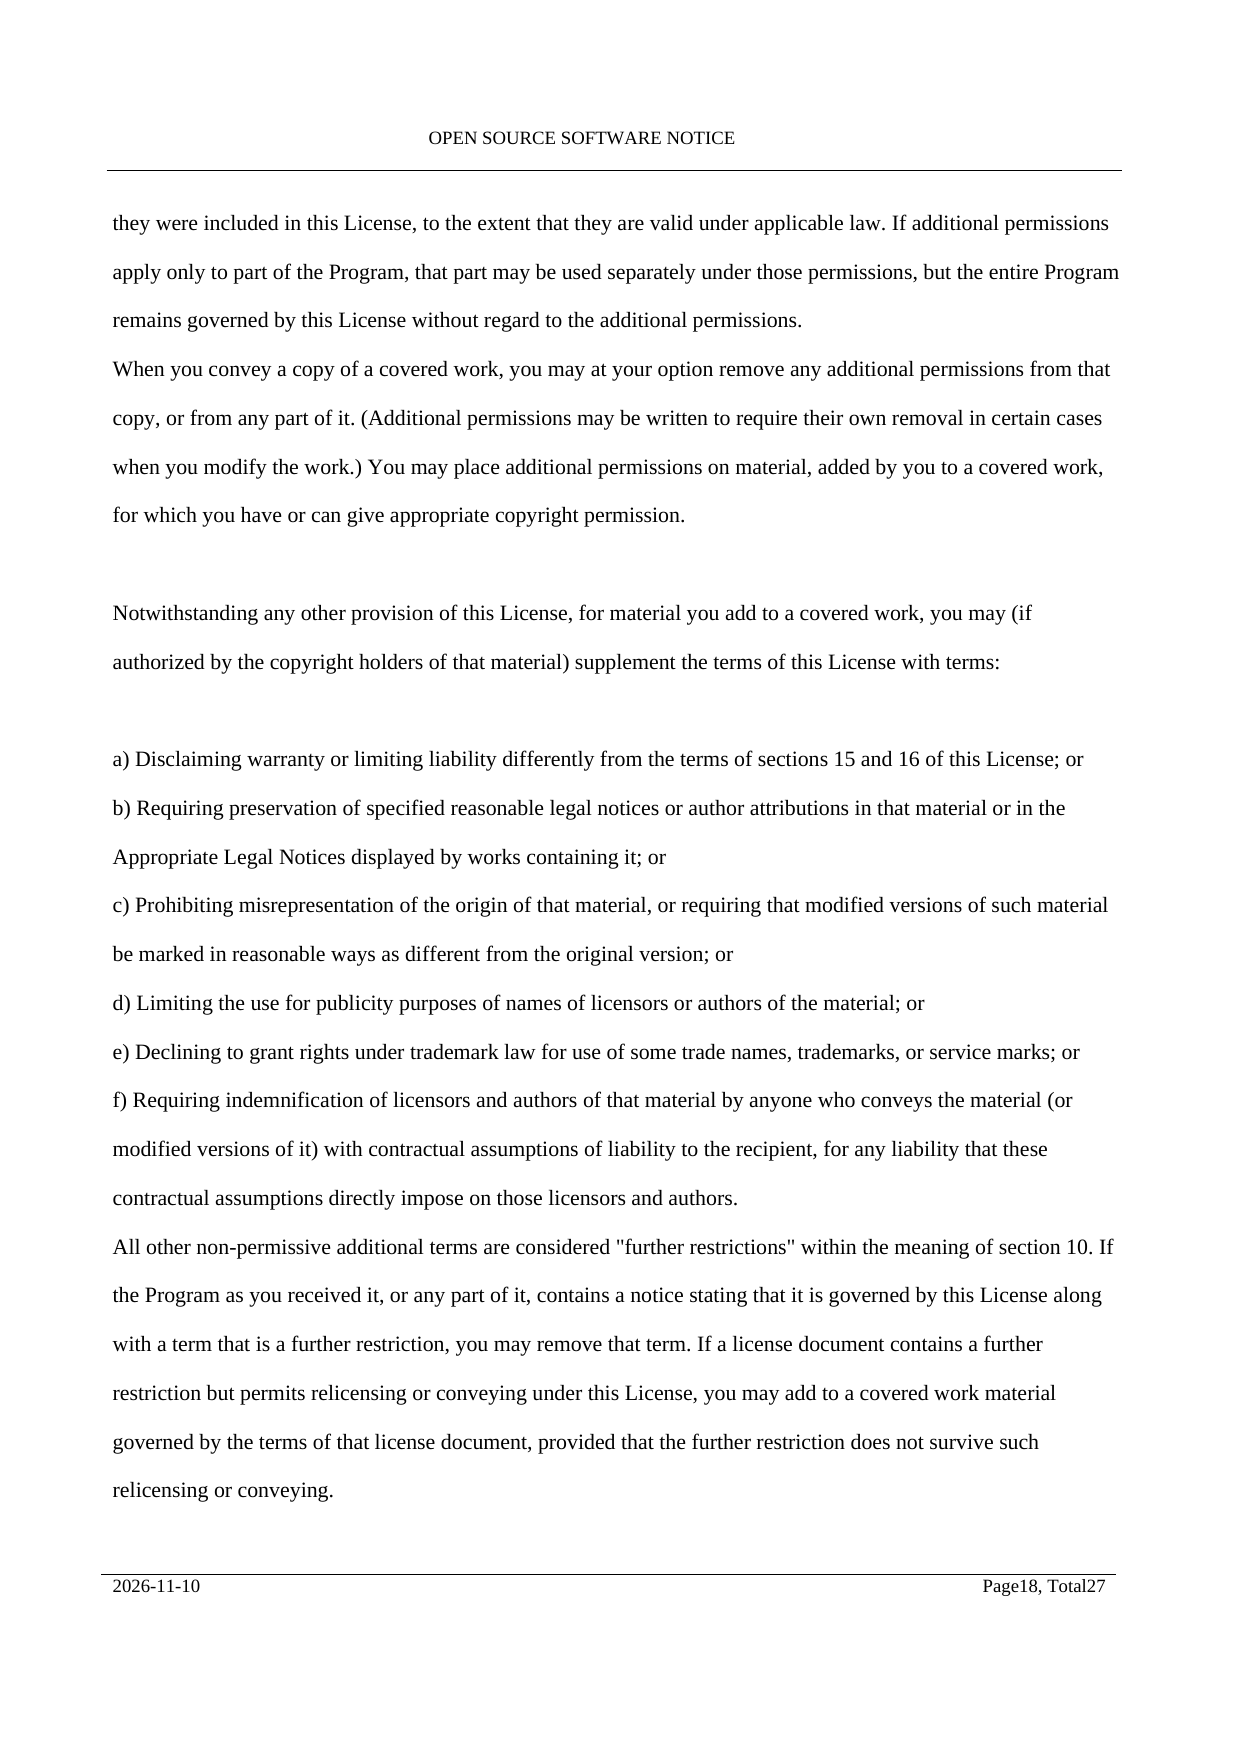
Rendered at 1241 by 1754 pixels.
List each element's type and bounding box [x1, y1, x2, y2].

text [112, 206, 1128, 1506]
